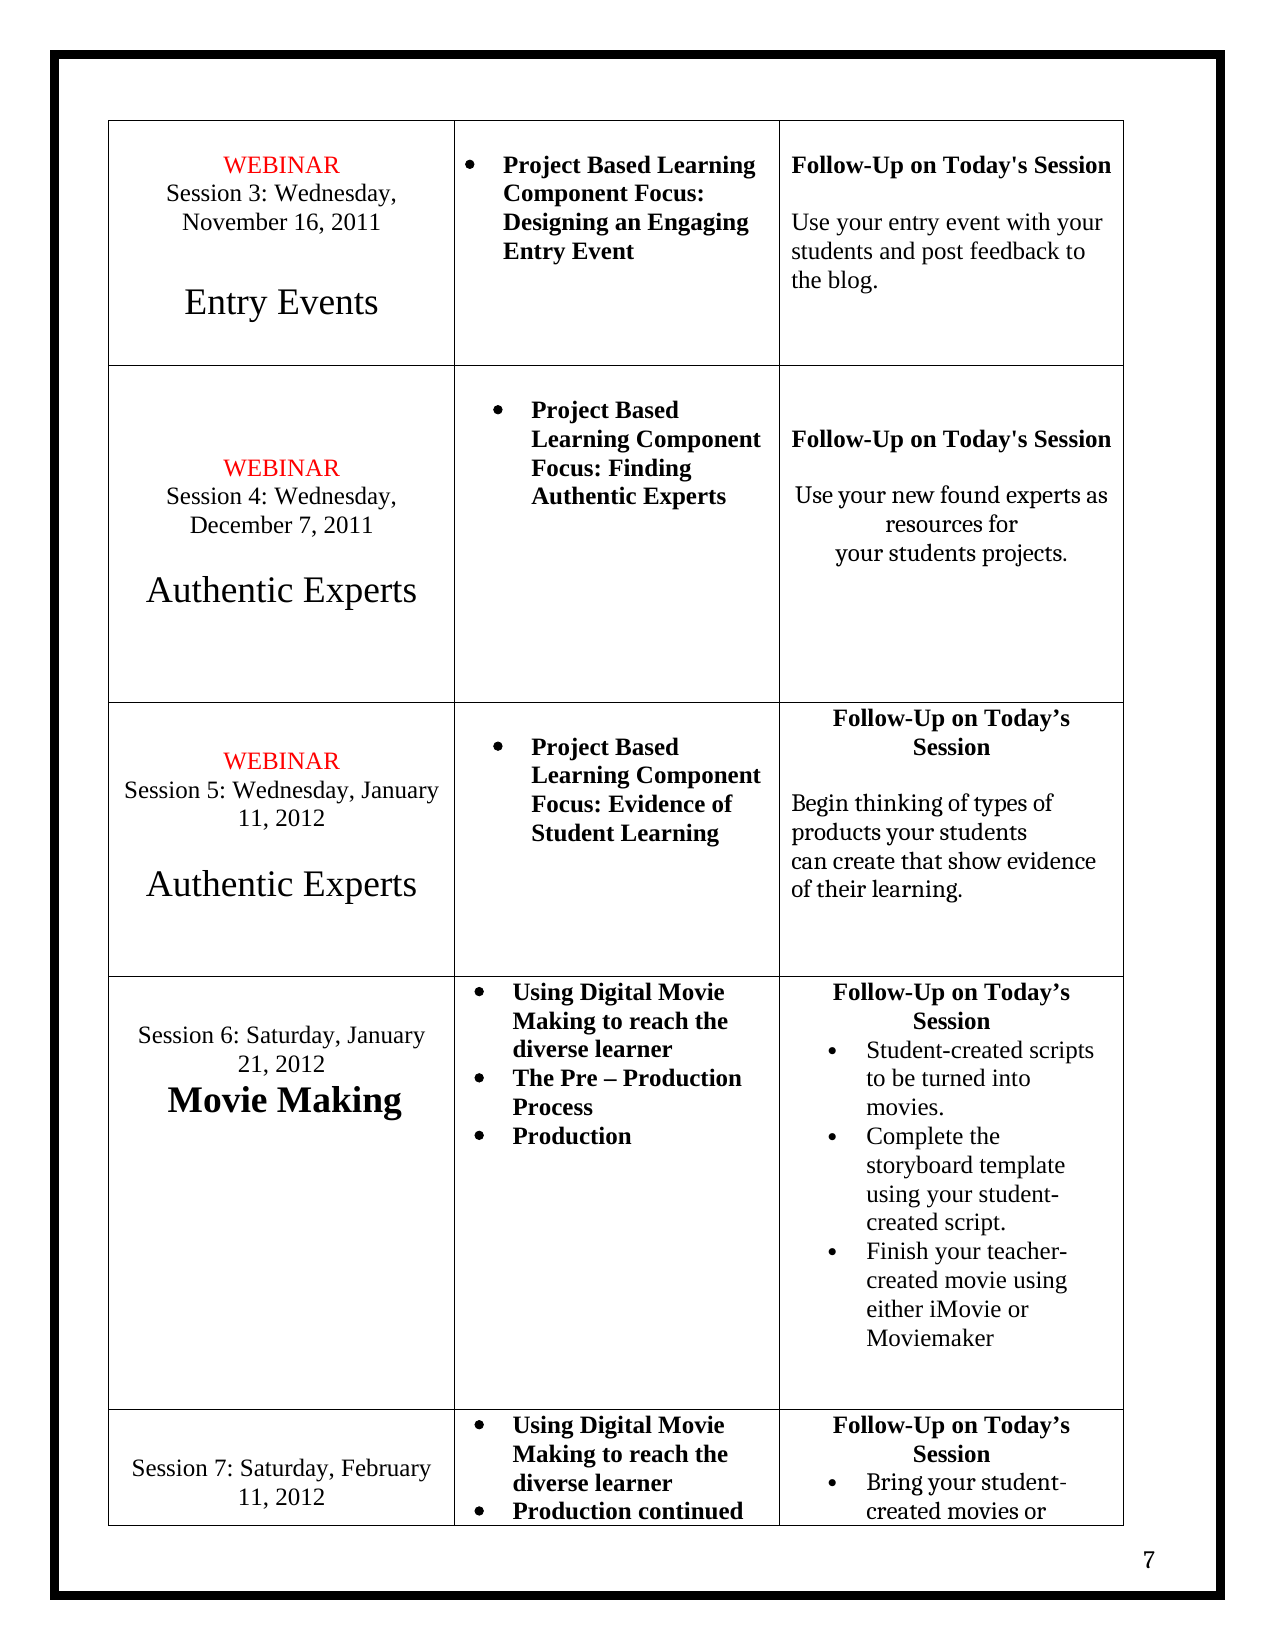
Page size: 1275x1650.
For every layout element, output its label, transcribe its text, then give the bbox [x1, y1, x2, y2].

table_cell Follow-Up on Today's Session Use your new found experts as resources for your students projects. [780, 366, 1123, 702]
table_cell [455, 1410, 779, 1525]
table_cell WEBINAR Session 4: Wednesday, December 7, 2011 Authentic Experts [109, 366, 454, 702]
table_cell Follow-Up on Today’s Session Begin thinking of types of products your students can create that show evidence of their learning. [780, 703, 1123, 976]
table_cell Session 6: Saturday, January 21, 2012 Movie Making [109, 977, 454, 1409]
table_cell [109, 1410, 454, 1525]
table_cell Follow-Up on Today’s Session Student-created scripts to be turned into movies. Complete the storyboard template using your student-created script. Finish your teacher-created movie using either iMovie or Moviemaker [780, 977, 1123, 1409]
table_cell Project Based Learning Component Focus: Evidence of Student Learning [455, 703, 779, 976]
table_cell Follow-Up on Today's Session Use your entry event with your students and post feedback to the blog. [780, 121, 1123, 365]
table_cell Project Based Learning Component Focus: Designing an Engaging Entry Event [455, 121, 779, 365]
table_cell Using Digital Movie Making to reach the diverse learner The Pre – Production Process Production [455, 977, 779, 1409]
table_cell Project Based Learning Component Focus: Finding Authentic Experts [455, 366, 779, 702]
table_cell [780, 1410, 1123, 1525]
table_cell WEBINAR Session 3: Wednesday, November 16, 2011 Entry Events [109, 121, 454, 365]
table_cell WEBINAR Session 5: Wednesday, January 11, 2012 Authentic Experts [109, 703, 454, 976]
